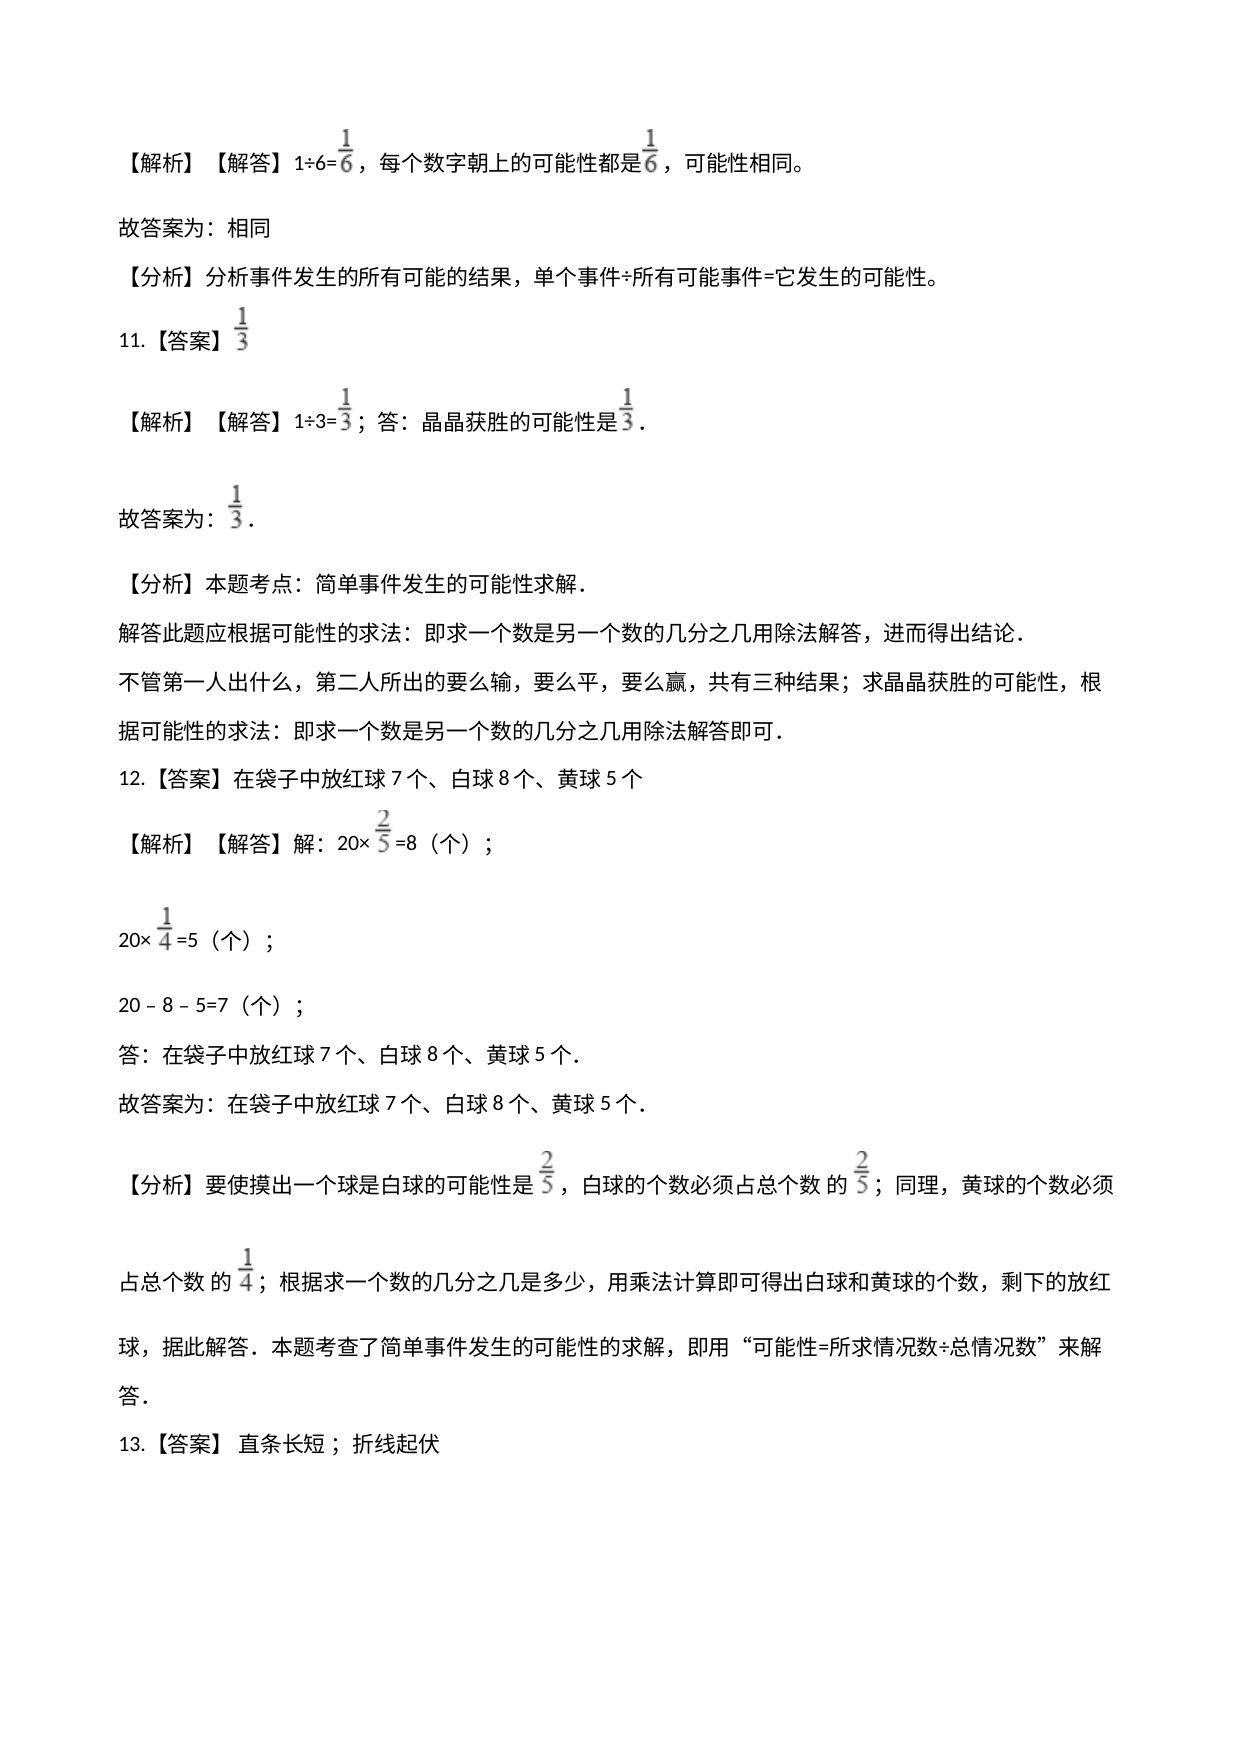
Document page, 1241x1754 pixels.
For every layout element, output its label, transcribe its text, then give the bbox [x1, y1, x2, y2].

text 【分析】分析事件发生的所有可能的结果，单个事件÷所有可能事件=它发生的可能性。 [118, 259, 1122, 292]
text 13.【答案】 直条长短 ；折线起伏 [118, 1427, 1122, 1508]
picture [237, 1248, 258, 1293]
picture [233, 307, 253, 352]
text 【解析】【解答】解：20× =8（个）； 20× =5（个）； 20﹣8﹣5=7（个）； 答：在袋子中放红球7个、白球8个、黄球5个． 故答案为：在袋子中放红球7个、白球8个、黄球5个． 【分析】要使摸出一个球是白球的可能性是 ，白球的个数必须占总个数 的 ；同理，黄球的个数必须占总个数 的 ；根据求一个数的几分之几是多少，用乘法计算即可得出白球和黄球的个数，剩下的放红球，据此解答．本题考查了简单事件发生的可能性的求解，即用“可能性=所求情况数÷总情况数”来解答． [118, 810, 1122, 1411]
picture [641, 129, 663, 174]
picture [337, 129, 358, 174]
picture [538, 1151, 559, 1195]
picture [853, 1151, 874, 1195]
text 【解析】【解答】1÷3=；答：晶晶获胜的可能性是． 故答案为：． 【分析】本题考点：简单事件发生的可能性求解． 解答此题应根据可能性的求法：即求一个数是另一个数的几分之几用除法解答，进而得出结论． 不管第一人出什么，第二人所出的要么输，要么平，要么赢，共有三种结果；求晶晶获胜的可能性，根据可能性的求法：即求一个数是另一个数的几分之几用除法解答即可． [118, 388, 1122, 746]
text 11.【答案】 [118, 307, 1122, 372]
picture [337, 388, 356, 432]
picture [618, 388, 638, 432]
text 【解析】【解答】1÷6=，每个数字朝上的可能性都是，可能性相同。 故答案为：相同 [118, 129, 1122, 243]
picture [375, 810, 396, 854]
text 12.【答案】在袋子中放红球7个、白球8个、黄球5个 [118, 762, 1122, 794]
picture [227, 485, 247, 530]
picture [156, 907, 177, 952]
